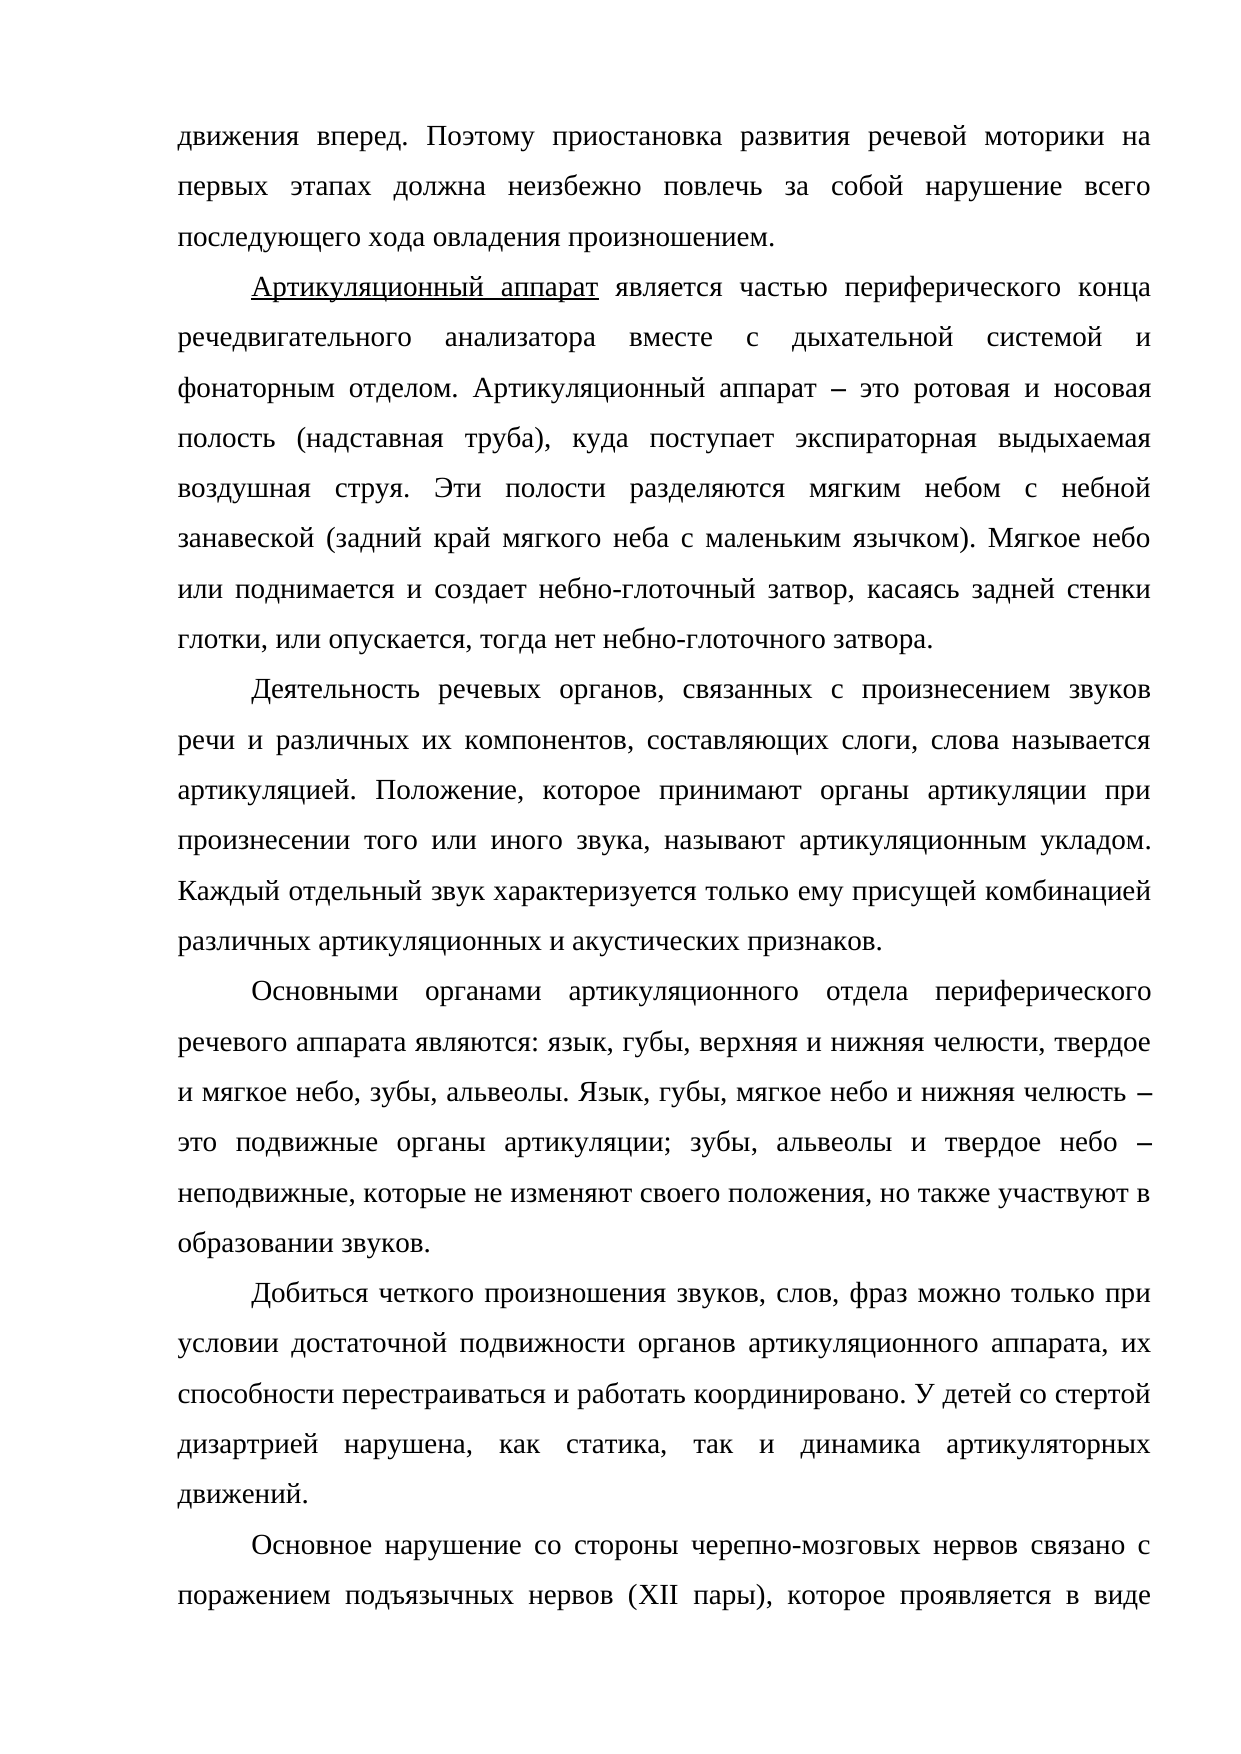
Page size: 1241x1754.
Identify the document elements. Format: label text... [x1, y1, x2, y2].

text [177, 1527, 1152, 1611]
text Основными органами артикуляционного отдела периферического речевого аппарата являются: язык, губы, верхняя и нижняя челюсти, твердое и мягкое небо, зубы, альвеолы. Язык, губы, мягкое небо и нижняя челюсть –это подвижные органы артикуляции; зубы, альвеолы и твердое небо – неподвижные, которые не изменяют своего положения, но также участвуют в образовании звуков. [177, 973, 1152, 1258]
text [177, 118, 1152, 252]
text Деятельность речевых органов, связанных с произнесением звуков речи и различных их компонентов, составляющих слоги, слова называется артикуляцией. Положение, которое принимают органы артикуляции при произнесении того или иного звука, называют артикуляционным укладом. Каждый отдельный звук характеризуется только ему присущей комбинацией различных артикуляционных и акустических признаков. [177, 672, 1152, 957]
text Добиться четкого произношения звуков, слов, фраз можно только при условии достаточной подвижности органов артикуляционного аппарата, их способности перестраиваться и работать координировано. У детей со стертой дизартрией нарушена, как статика, так и динамика артикуляторных движений. [177, 1275, 1152, 1510]
text Артикуляционный аппарат является частью периферического конца речедвигательного анализатора вместе с дыхательной системой и фонаторным отделом. Артикуляционный аппарат – это ротовая и носовая полость (надставная труба), куда поступает экспираторная выдыхаемая воздушная струя. Эти полости разделяются мягким небом с небной занавеской (задний край мягкого неба с маленьким язычком). Мягкое небо или поднимается и создает небно-глоточный затвор, касаясь задней стенки глотки, или опускается, тогда нет небно-глоточного затвора. [177, 269, 1152, 655]
